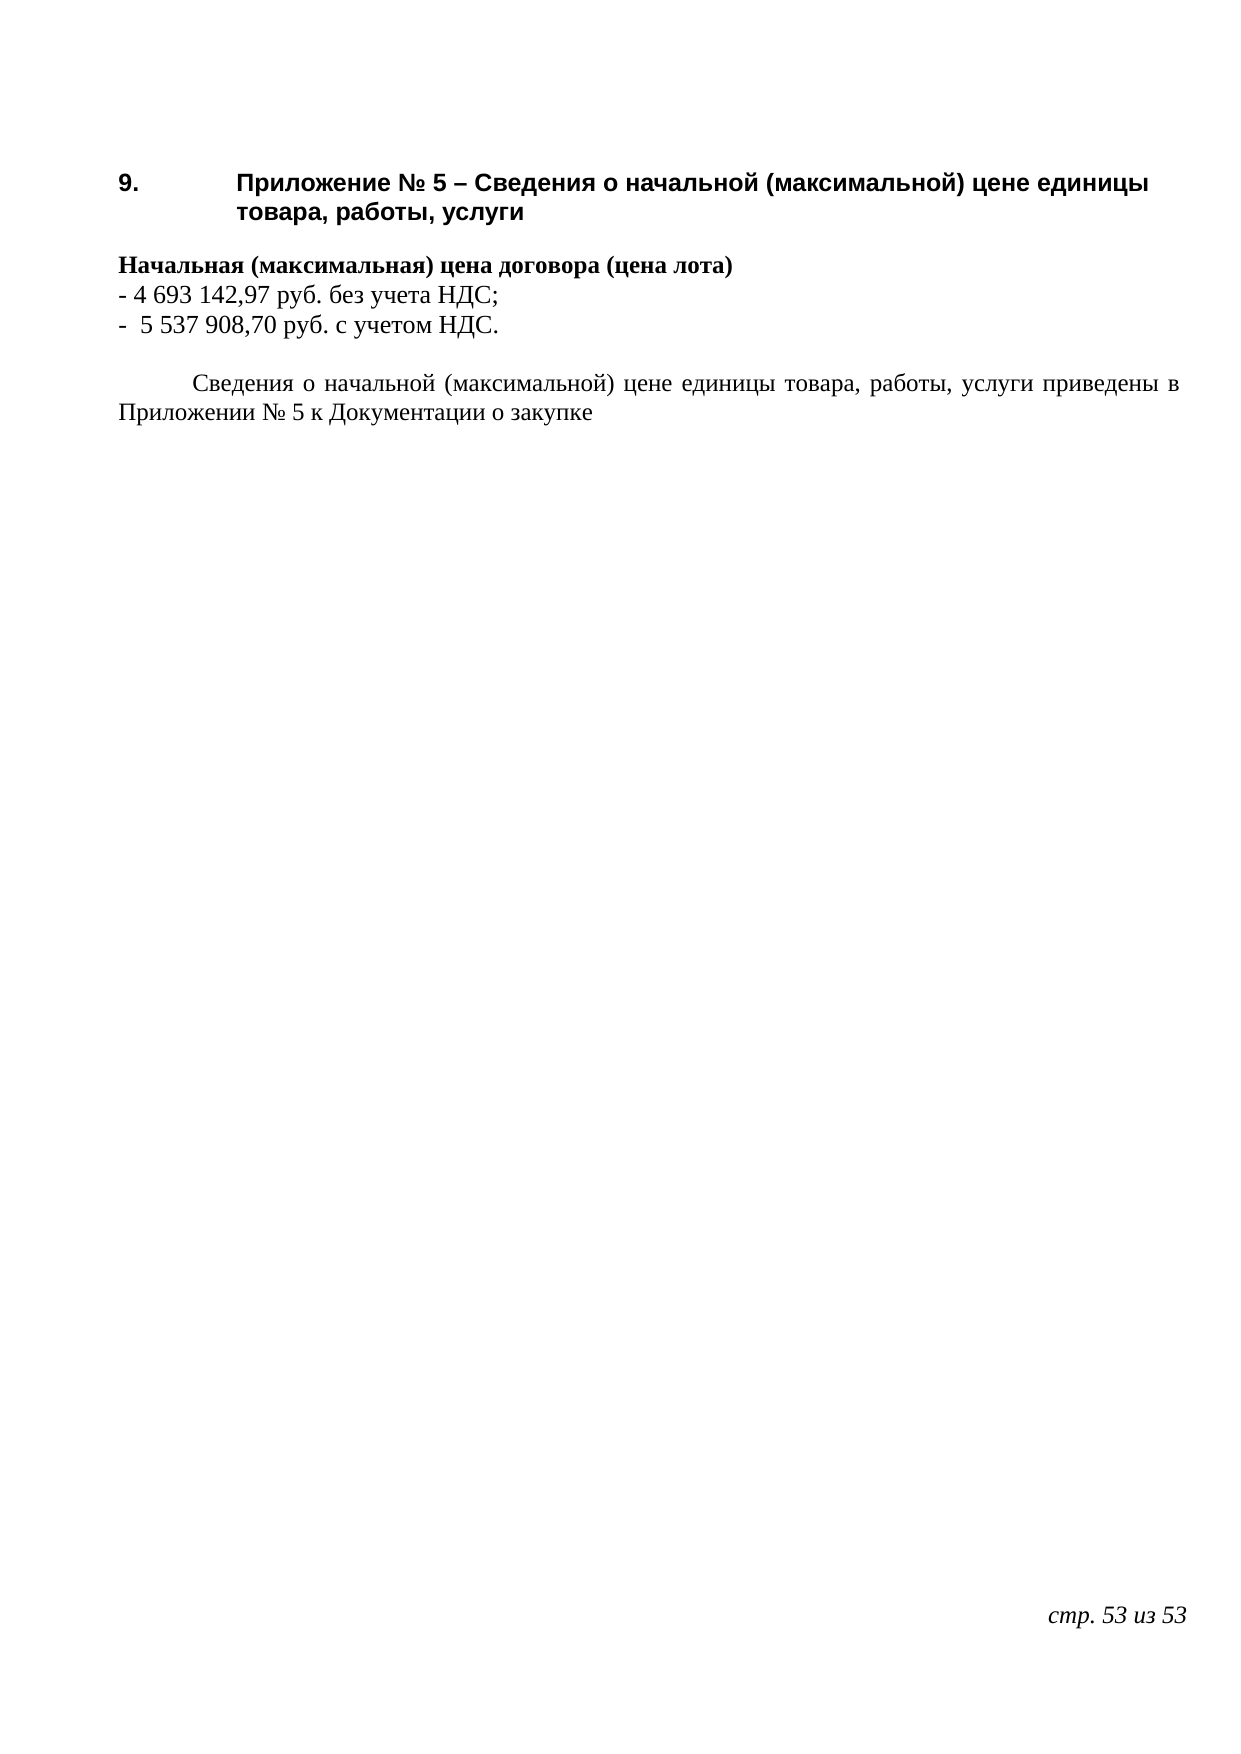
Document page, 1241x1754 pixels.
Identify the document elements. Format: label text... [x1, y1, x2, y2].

text - 4 693 142,97 руб. без учета НДС; [118, 279, 1181, 309]
subtitle Приложение № 5 – Сведения о начальной (максимальной) цене единицы товара, работы, услуги [118, 168, 1181, 226]
text Начальная (максимальная) цена договора (цена лота) [118, 251, 1181, 279]
text Сведения о начальной (максимальной) цене единицы товара, работы, услуги приведены в Приложении № 5 к Документации о закупке [118, 368, 1181, 426]
text - 5 537 908,70 руб. с учетом НДС. [118, 309, 1181, 339]
